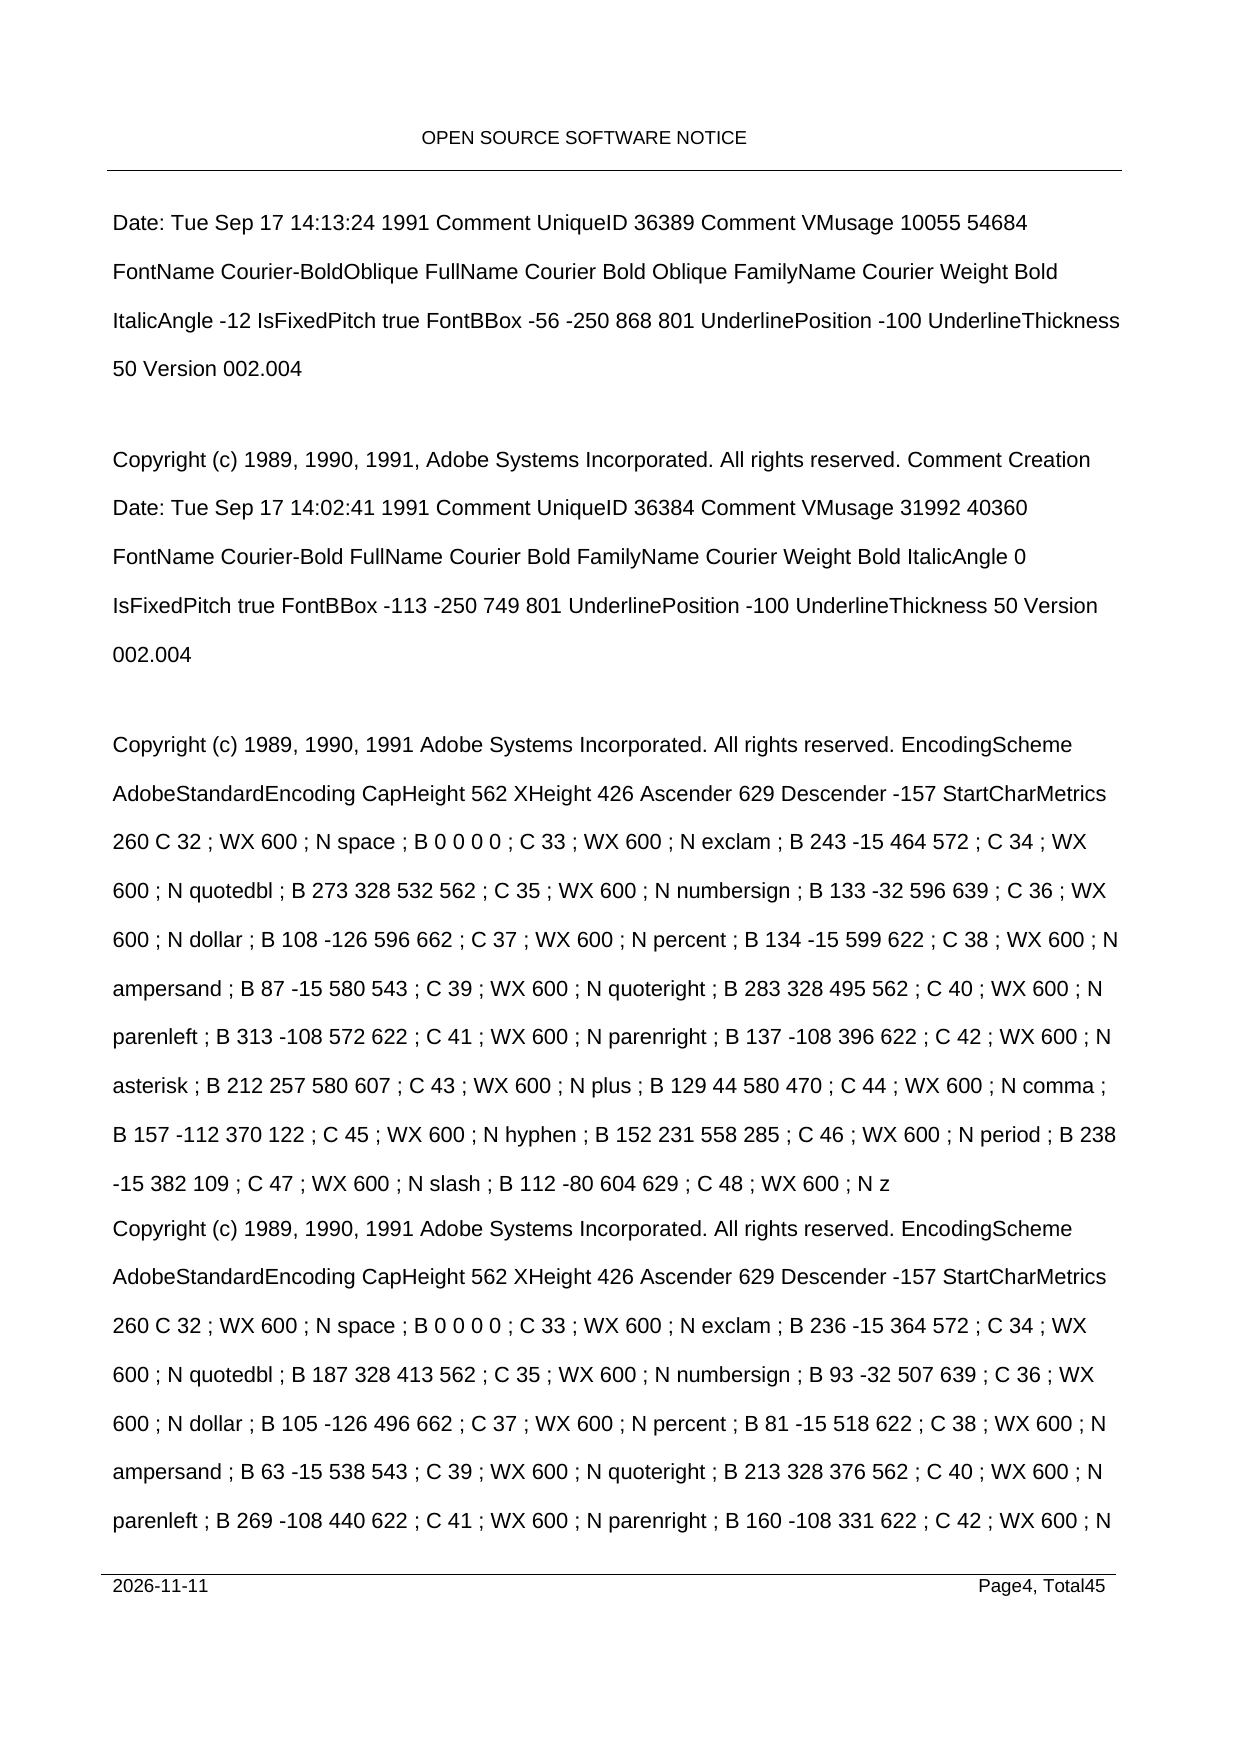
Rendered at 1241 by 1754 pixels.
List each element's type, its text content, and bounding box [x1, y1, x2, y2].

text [112, 1212, 1128, 1537]
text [112, 206, 1128, 385]
text Copyright (c) 1989, 1990, 1991 Adobe Systems Incorporated. All rights reserved. EncodingScheme AdobeStandardEncoding CapHeight 562 XHeight 426 Ascender 629 Descender -157 StartCharMetrics 260 C 32 ; WX 600 ; N space ; B 0 0 0 0 ; C 33 ; WX 600 ; N exclam ; B 243 -15 464 572 ; C 34 ; WX 600 ; N quotedbl ; B 273 328 532 562 ; C 35 ; WX 600 ; N numbersign ; B 133 -32 596 639 ; C 36 ; WX 600 ; N dollar ; B 108 -126 596 662 ; C 37 ; WX 600 ; N percent ; B 134 -15 599 622 ; C 38 ; WX 600 ; N ampersand ; B 87 -15 580 543 ; C 39 ; WX 600 ; N quoteright ; B 283 328 495 562 ; C 40 ; WX 600 ; N parenleft ; B 313 -108 572 622 ; C 41 ; WX 600 ; N parenright ; B 137 -108 396 622 ; C 42 ; WX 600 ; N asterisk ; B 212 257 580 607 ; C 43 ; WX 600 ; N plus ; B 129 44 580 470 ; C 44 ; WX 600 ; N comma ; B 157 -112 370 122 ; C 45 ; WX 600 ; N hyphen ; B 152 231 558 285 ; C 46 ; WX 600 ; N period ; B 238 -15 382 109 ; C 47 ; WX 600 ; N slash ; B 112 -80 604 629 ; C 48 ; WX 600 ; N z [112, 728, 1128, 1199]
text Copyright (c) 1989, 1990, 1991, Adobe Systems Incorporated. All rights reserved. Comment Creation Date: Tue Sep 17 14:02:41 1991 Comment UniqueID 36384 Comment VMusage 31992 40360 FontName Courier-Bold FullName Courier Bold FamilyName Courier Weight Bold ItalicAngle 0 IsFixedPitch true FontBBox -113 -250 749 801 UnderlinePosition -100 UnderlineThickness 50 Version 002.004 [112, 443, 1128, 670]
